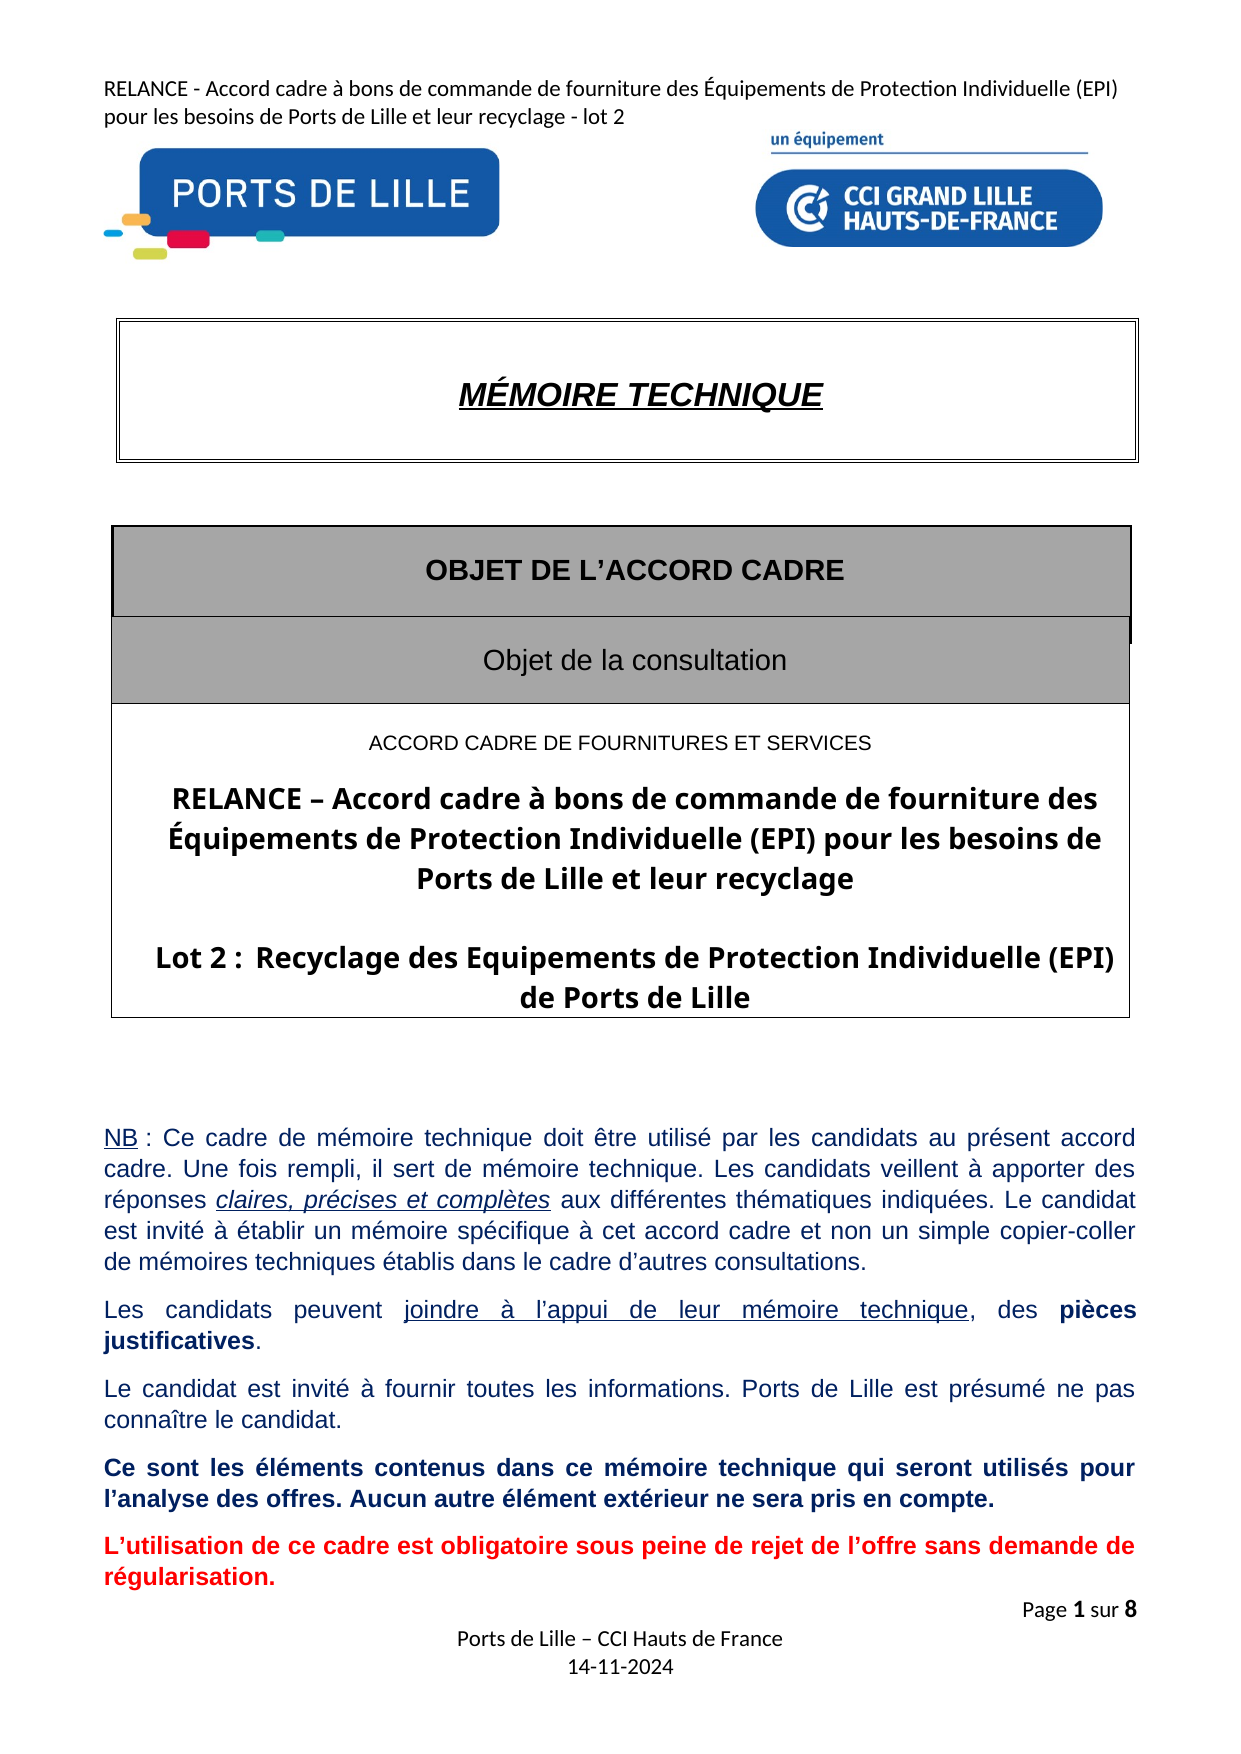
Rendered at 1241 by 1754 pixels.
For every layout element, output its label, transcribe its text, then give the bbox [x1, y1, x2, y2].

table_header [120, 322, 1135, 329]
text Les candidats peuvent joindre à l’appui de leur mémoire technique, des pièces justificatives. [103, 1295, 1137, 1355]
picture [719, 129, 1103, 247]
picture [103, 130, 500, 273]
text OBJET DE L’ACCORD CADRE [133, 553, 1137, 587]
text L’utilisation de ce cadre est obligatoire sous peine de rejet de l’offre sans demande de régularisation. [103, 1531, 1137, 1591]
text NB : Ce cadre de mémoire technique doit être utilisé par les candidats au présent accord cadre. Une fois rempli, il sert de mémoire technique. Les candidats veillent à apporter des réponses claires, précises et complètes aux différentes thématiques indiquées. Le candidat est invité à établir un mémoire spécifique à cet accord cadre et non un simple copier-coller de mémoires techniques établis dans le cadre d’autres consultations. [103, 1123, 1137, 1276]
table_cell ACCORD CADRE DE FOURNITURES ET SERVICES RELANCE – Accord cadre à bons de commande de fourniture des Équipements de Protection Individuelle (EPI) pour les besoins de Ports de Lille et leur recyclage Lot 2 : Recyclage des Equipements de Protection Individuelle (EPI) de Ports de Lille [112, 704, 1129, 1017]
text Le candidat est invité à fournir toutes les informations. Ports de Lille est présumé ne pas connaître le candidat. [103, 1374, 1137, 1434]
text Ce sont les éléments contenus dans ce mémoire technique qui seront utilisés pour l’analyse des offres. Aucun autre élément extérieur ne sera pris en compte. [103, 1453, 1137, 1512]
table_header Objet de la consultation [112, 617, 1129, 703]
table_cell MÉMOIRE TECHNIQUE [120, 329, 1135, 458]
